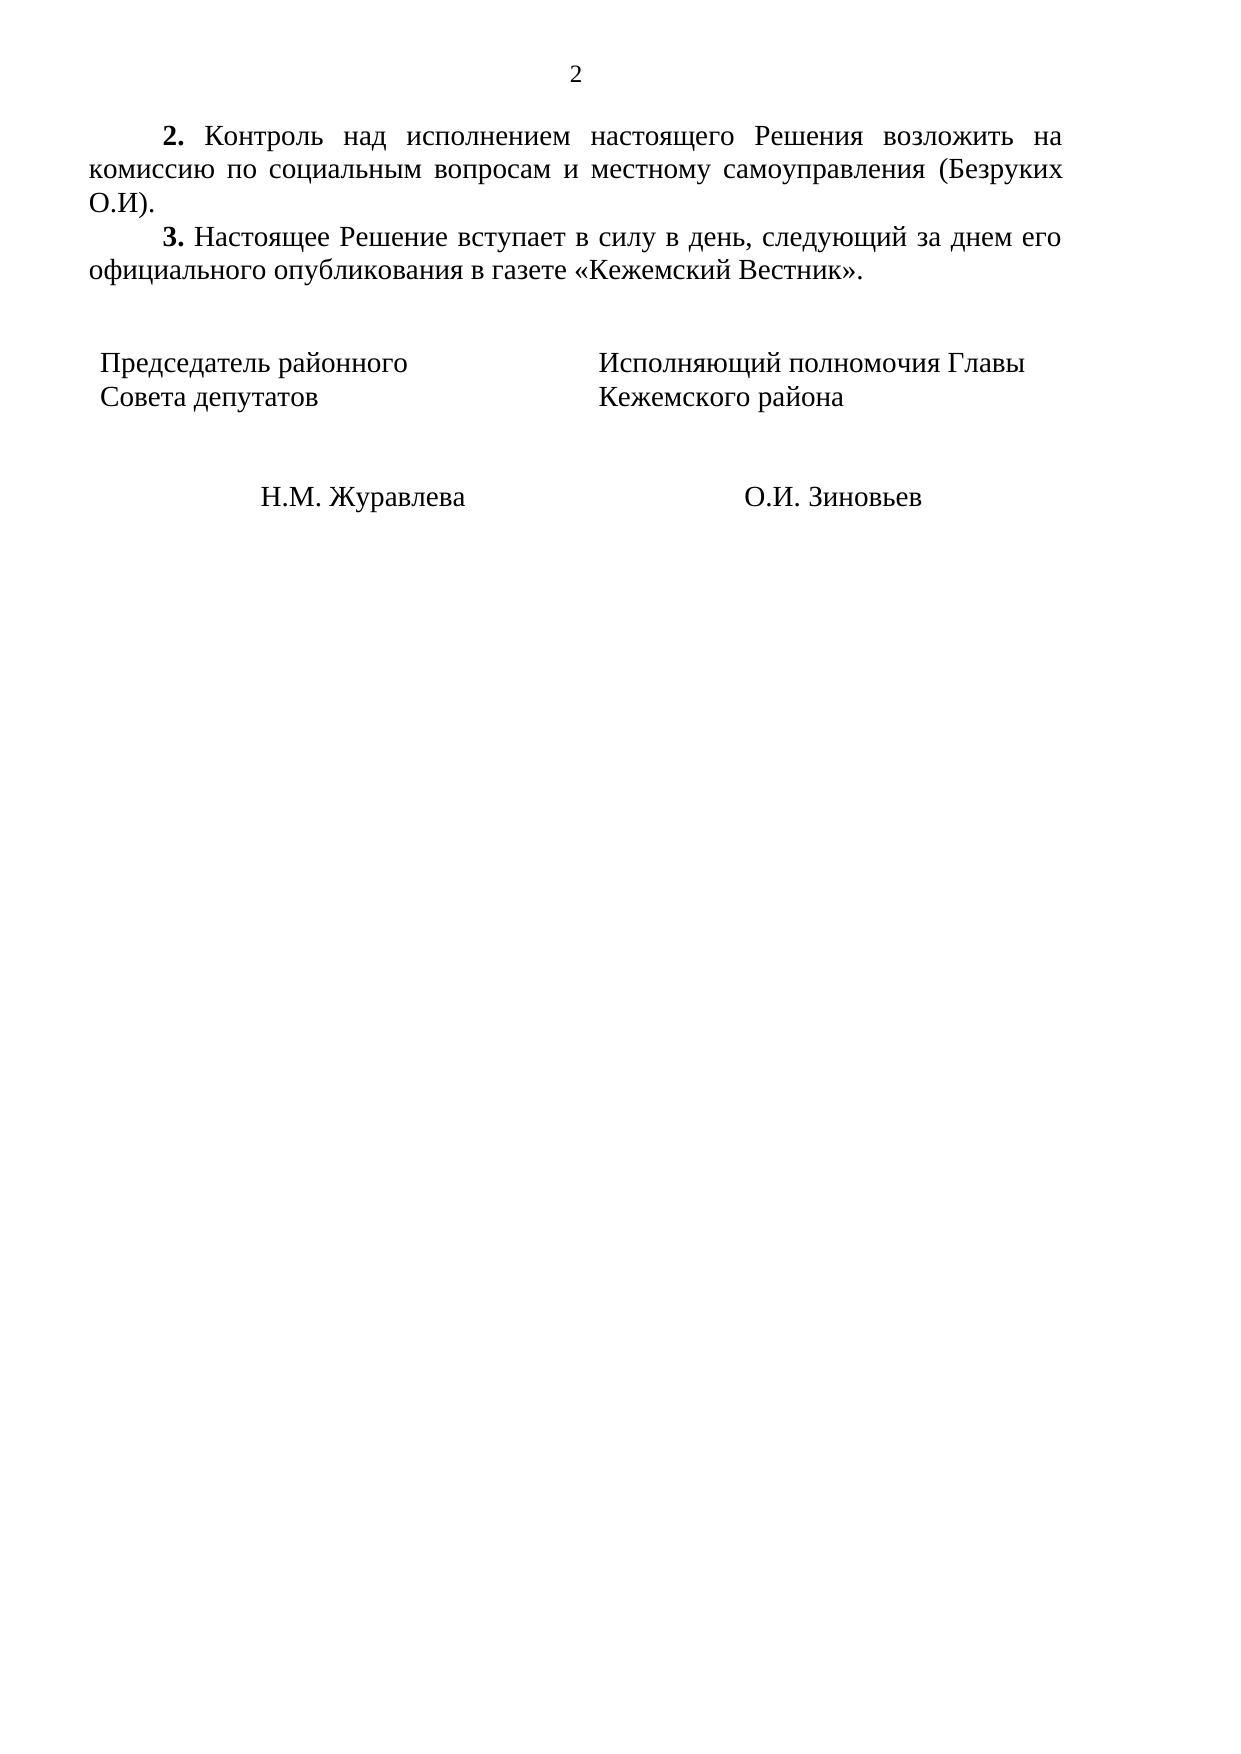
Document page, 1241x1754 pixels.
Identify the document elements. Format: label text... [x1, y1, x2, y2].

table_header [78, 286, 576, 547]
text 2. Контроль над исполнением настоящего Решения возложить на комиссию по социальным вопросам и местному самоуправления (Безруких О.И). [89, 118, 1063, 219]
text 3. Настоящее Решение вступает в силу в день, следующий за днем его официального опубликования в газете «Кежемский Вестник». [89, 219, 1063, 286]
table_header [576, 286, 1074, 547]
